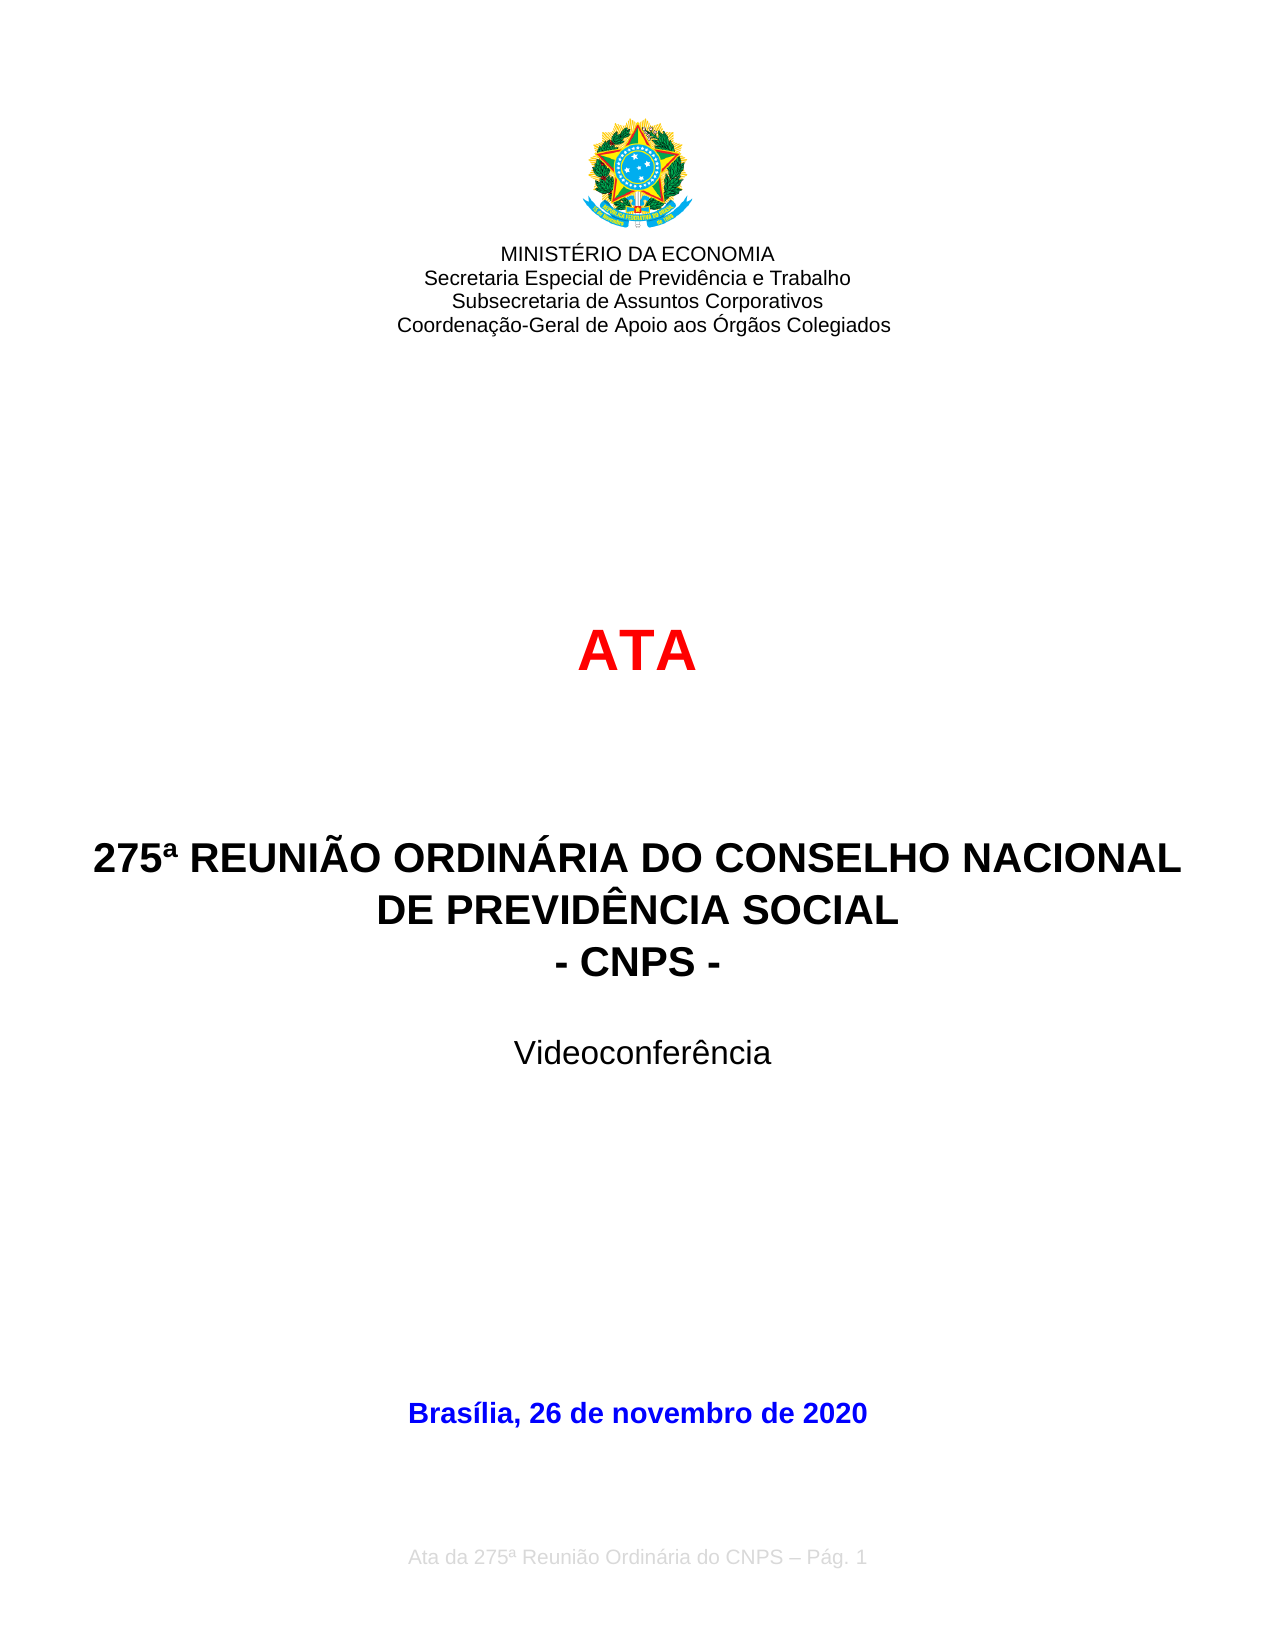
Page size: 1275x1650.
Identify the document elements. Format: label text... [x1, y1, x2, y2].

text Brasília, 26 de novembro de 2020 [89, 1396, 1186, 1430]
text - CNPS - [89, 937, 1186, 985]
text Videoconferência [89, 1033, 1186, 1071]
text MINISTÉRIO DA ECONOMIA [89, 241, 1186, 265]
picture [660, 206, 674, 214]
subtitle ATA [89, 615, 1186, 682]
text Secretaria Especial de Previdência e Trabalho [89, 265, 1186, 289]
text 275ª REUNIÃO ORDINÁRIA DO CONSELHO NACIONAL DE PREVIDÊNCIA SOCIAL [89, 834, 1186, 933]
text Coordenação-Geral de Apoio aos Órgãos Colegiados [102, 313, 1186, 337]
text Subsecretaria de Assuntos Corporativos [89, 289, 1186, 313]
picture [582, 118, 693, 228]
